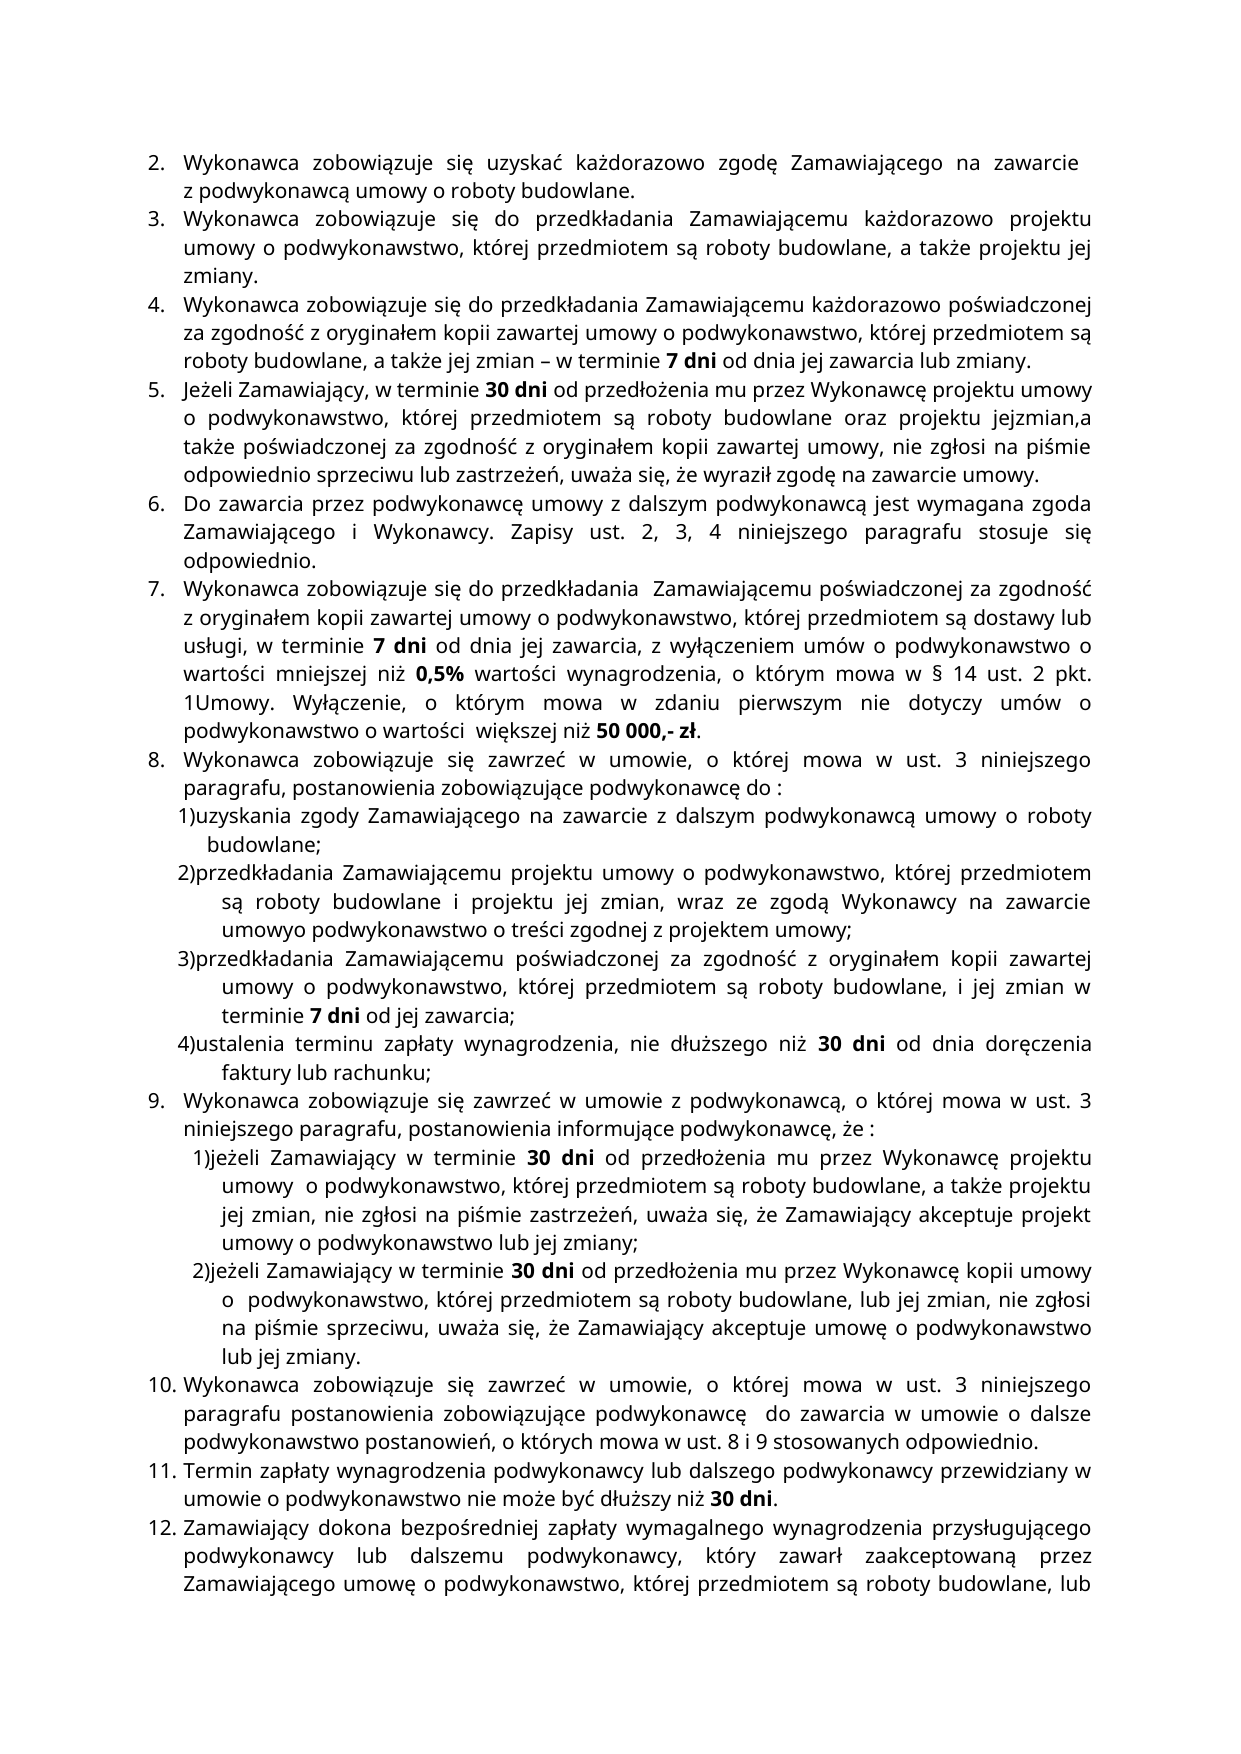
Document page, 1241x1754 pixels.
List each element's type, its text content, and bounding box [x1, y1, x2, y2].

list Wykonawca zobowiązuje się do przedkładania Zamawiającemu każdorazowo projektu umowy o podwykonawstwo, której przedmiotem są roboty budowlane, a także projektu jej zmiany. [148, 204, 1093, 290]
text 4)ustalenia terminu zapłaty wynagrodzenia, nie dłuższego niż 30 dni od dnia doręczenia faktury lub rachunku; [177, 1029, 1093, 1086]
text 2)jeżeli Zamawiający w terminie 30 dni od przedłożenia mu przez Wykonawcę kopii umowy o podwykonawstwo, której przedmiotem są roboty budowlane, lub jej zmian, nie zgłosi na piśmie sprzeciwu, uważa się, że Zamawiający akceptuje umowę o podwykonawstwo lub jej zmiany. [192, 1257, 1093, 1370]
list Wykonawca zobowiązuje się zawrzeć w umowie z podwykonawcą, o której mowa w ust. 3 niniejszego paragrafu, postanowienia informujące podwykonawcę, że : [148, 1086, 1093, 1143]
list Jeżeli Zamawiający, w terminie 30 dni od przedłożenia mu przez Wykonawcę projektu umowy o podwykonawstwo, której przedmiotem są roboty budowlane oraz projektu jejzmian,a także poświadczonej za zgodność z oryginałem kopii zawartej umowy, nie zgłosi na piśmie odpowiednio sprzeciwu lub zastrzeżeń, uważa się, że wyraził zgodę na zawarcie umowy. [148, 375, 1093, 489]
list Wykonawca zobowiązuje się uzyskać każdorazowo zgodę Zamawiającego na zawarcie z podwykonawcą umowy o roboty budowlane. [148, 148, 1093, 204]
list Do zawarcia przez podwykonawcę umowy z dalszym podwykonawcą jest wymagana zgoda Zamawiającego i Wykonawcy. Zapisy ust. 2, 3, 4 niniejszego paragrafu stosuje się odpowiednio. [148, 489, 1093, 574]
text 3)przedkładania Zamawiającemu poświadczonej za zgodność z oryginałem kopii zawartej umowy o podwykonawstwo, której przedmiotem są roboty budowlane, i jej zmian w terminie 7 dni od jej zawarcia; [177, 944, 1093, 1029]
list Termin zapłaty wynagrodzenia podwykonawcy lub dalszego podwykonawcy przewidziany w umowie o podwykonawstwo nie może być dłuższy niż 30 dni. [148, 1456, 1093, 1513]
list Wykonawca zobowiązuje się do przedkładania Zamawiającemu każdorazowo poświadczonej za zgodność z oryginałem kopii zawartej umowy o podwykonawstwo, której przedmiotem są roboty budowlane, a także jej zmian – w terminie 7 dni od dnia jej zawarcia lub zmiany. [148, 290, 1093, 375]
text 1)uzyskania zgody Zamawiającego na zawarcie z dalszym podwykonawcą umowy o roboty budowlane; [177, 802, 1093, 858]
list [148, 1513, 1093, 1598]
list Wykonawca zobowiązuje się zawrzeć w umowie, o której mowa w ust. 3 niniejszego paragrafu, postanowienia zobowiązujące podwykonawcę do : [148, 745, 1093, 802]
list Wykonawca zobowiązuje się do przedkładania Zamawiającemu poświadczonej za zgodność z oryginałem kopii zawartej umowy o podwykonawstwo, której przedmiotem są dostawy lub usługi, w terminie 7 dni od dnia jej zawarcia, z wyłączeniem umów o podwykonawstwo o wartości mniejszej niż 0,5% wartości wynagrodzenia, o którym mowa w § 14 ust. 2 pkt. 1Umowy. Wyłączenie, o którym mowa w zdaniu pierwszym nie dotyczy umów o podwykonawstwo o wartości większej niż 50 000,- zł. [148, 574, 1093, 745]
list Wykonawca zobowiązuje się zawrzeć w umowie, o której mowa w ust. 3 niniejszego paragrafu postanowienia zobowiązujące podwykonawcę do zawarcia w umowie o dalsze podwykonawstwo postanowień, o których mowa w ust. 8 i 9 stosowanych odpowiednio. [148, 1370, 1093, 1456]
text 2)przedkładania Zamawiającemu projektu umowy o podwykonawstwo, której przedmiotem są roboty budowlane i projektu jej zmian, wraz ze zgodą Wykonawcy na zawarcie umowyo podwykonawstwo o treści zgodnej z projektem umowy; [177, 858, 1093, 944]
text 1)jeżeli Zamawiający w terminie 30 dni od przedłożenia mu przez Wykonawcę projektu umowy o podwykonawstwo, której przedmiotem są roboty budowlane, a także projektu jej zmian, nie zgłosi na piśmie zastrzeżeń, uważa się, że Zamawiający akceptuje projekt umowy o podwykonawstwo lub jej zmiany; [192, 1143, 1093, 1257]
